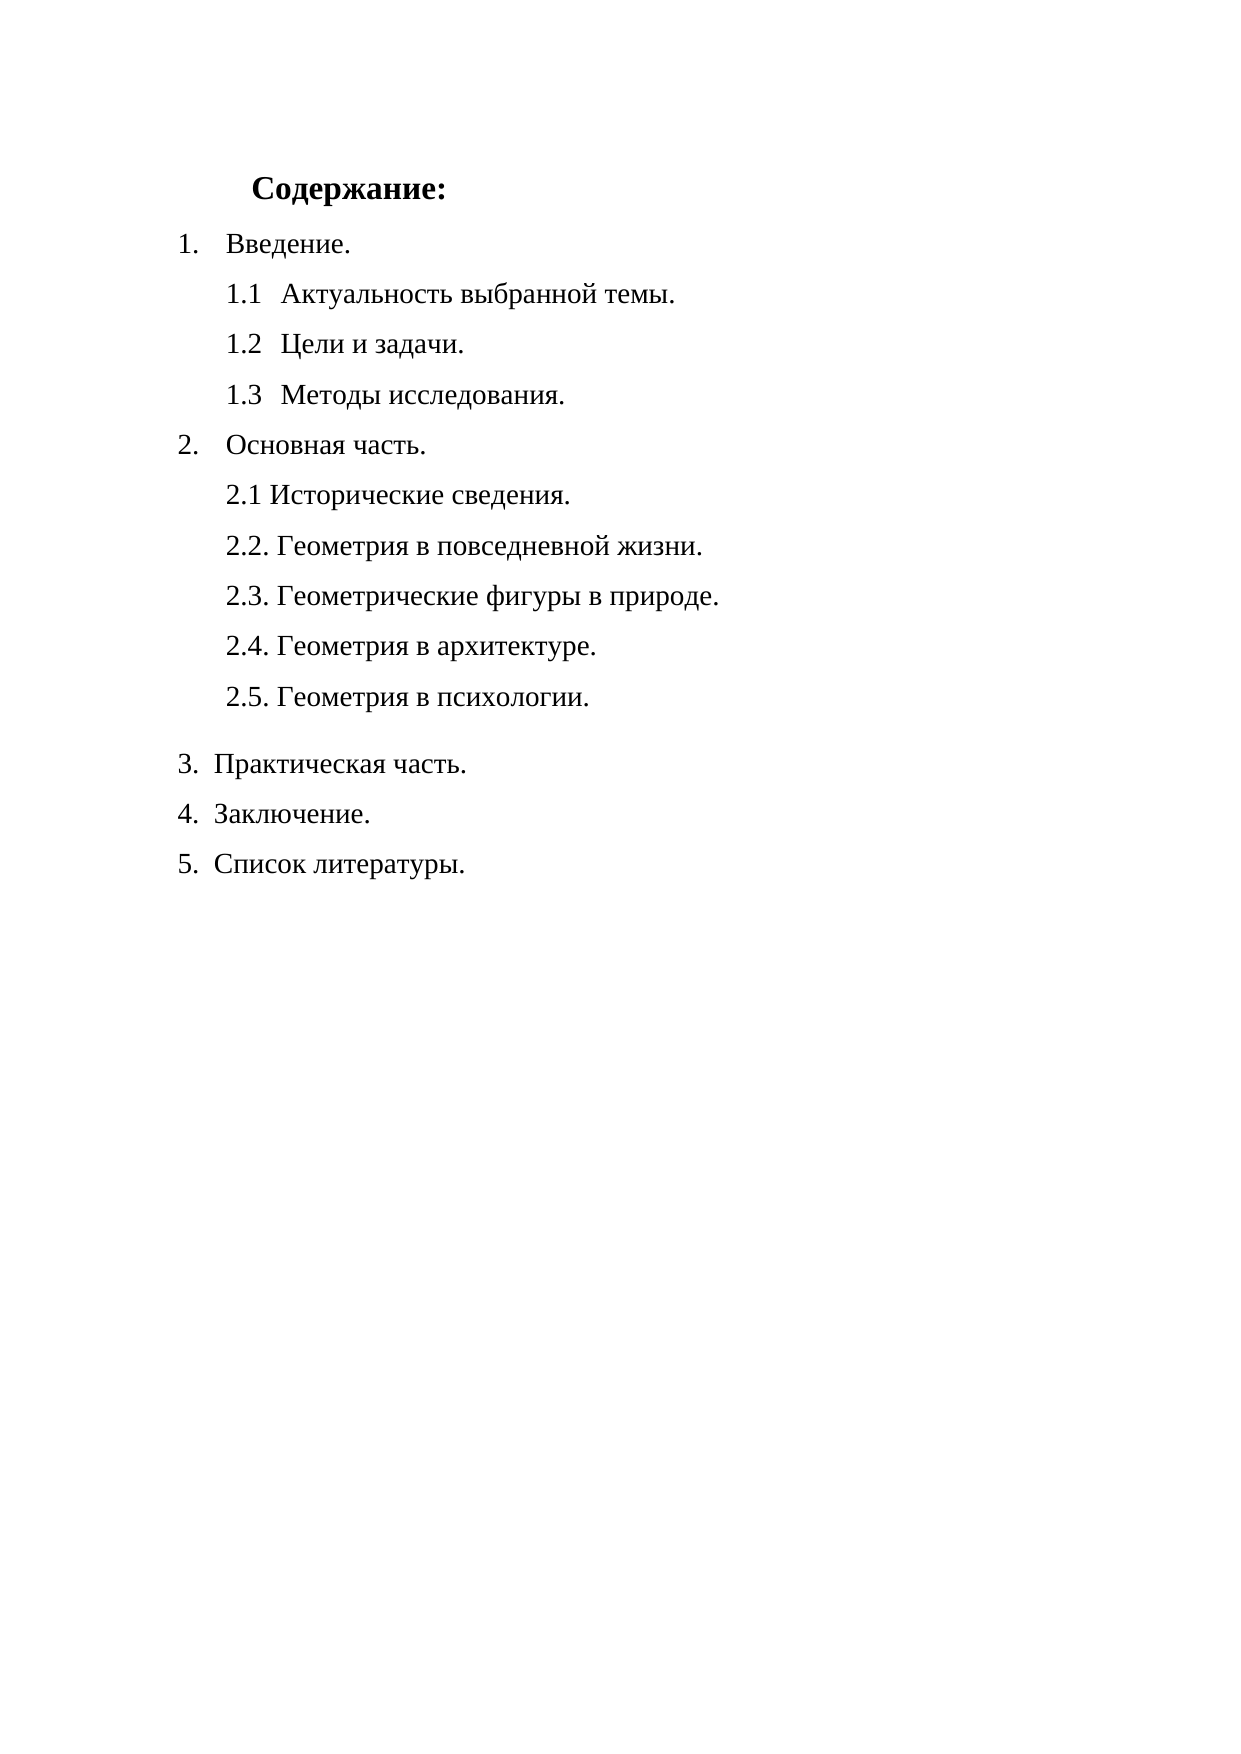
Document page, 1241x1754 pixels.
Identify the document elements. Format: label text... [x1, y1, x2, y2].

text Содержание: [177, 168, 1152, 207]
list Введение. [177, 226, 1152, 259]
text 3. Практическая часть. [177, 746, 1152, 779]
list Методы исследования. [226, 377, 1152, 410]
list 2.3. Геометрические фигуры в природе. [226, 578, 1152, 612]
list 2.2. Геометрия в повседневной жизни. [226, 528, 1152, 561]
list 2.4. Геометрия в архитектуре. [226, 628, 1152, 662]
list Основная часть. [177, 427, 1152, 461]
list 2.5. Геометрия в психологии. [226, 679, 1152, 712]
list Актуальность выбранной темы. [226, 276, 1152, 310]
text 5. Список литературы. [177, 846, 1152, 880]
text 4. Заключение. [177, 796, 1152, 829]
list Цели и задачи. [226, 327, 1152, 360]
list 2.1 Исторические сведения. [226, 477, 1152, 511]
